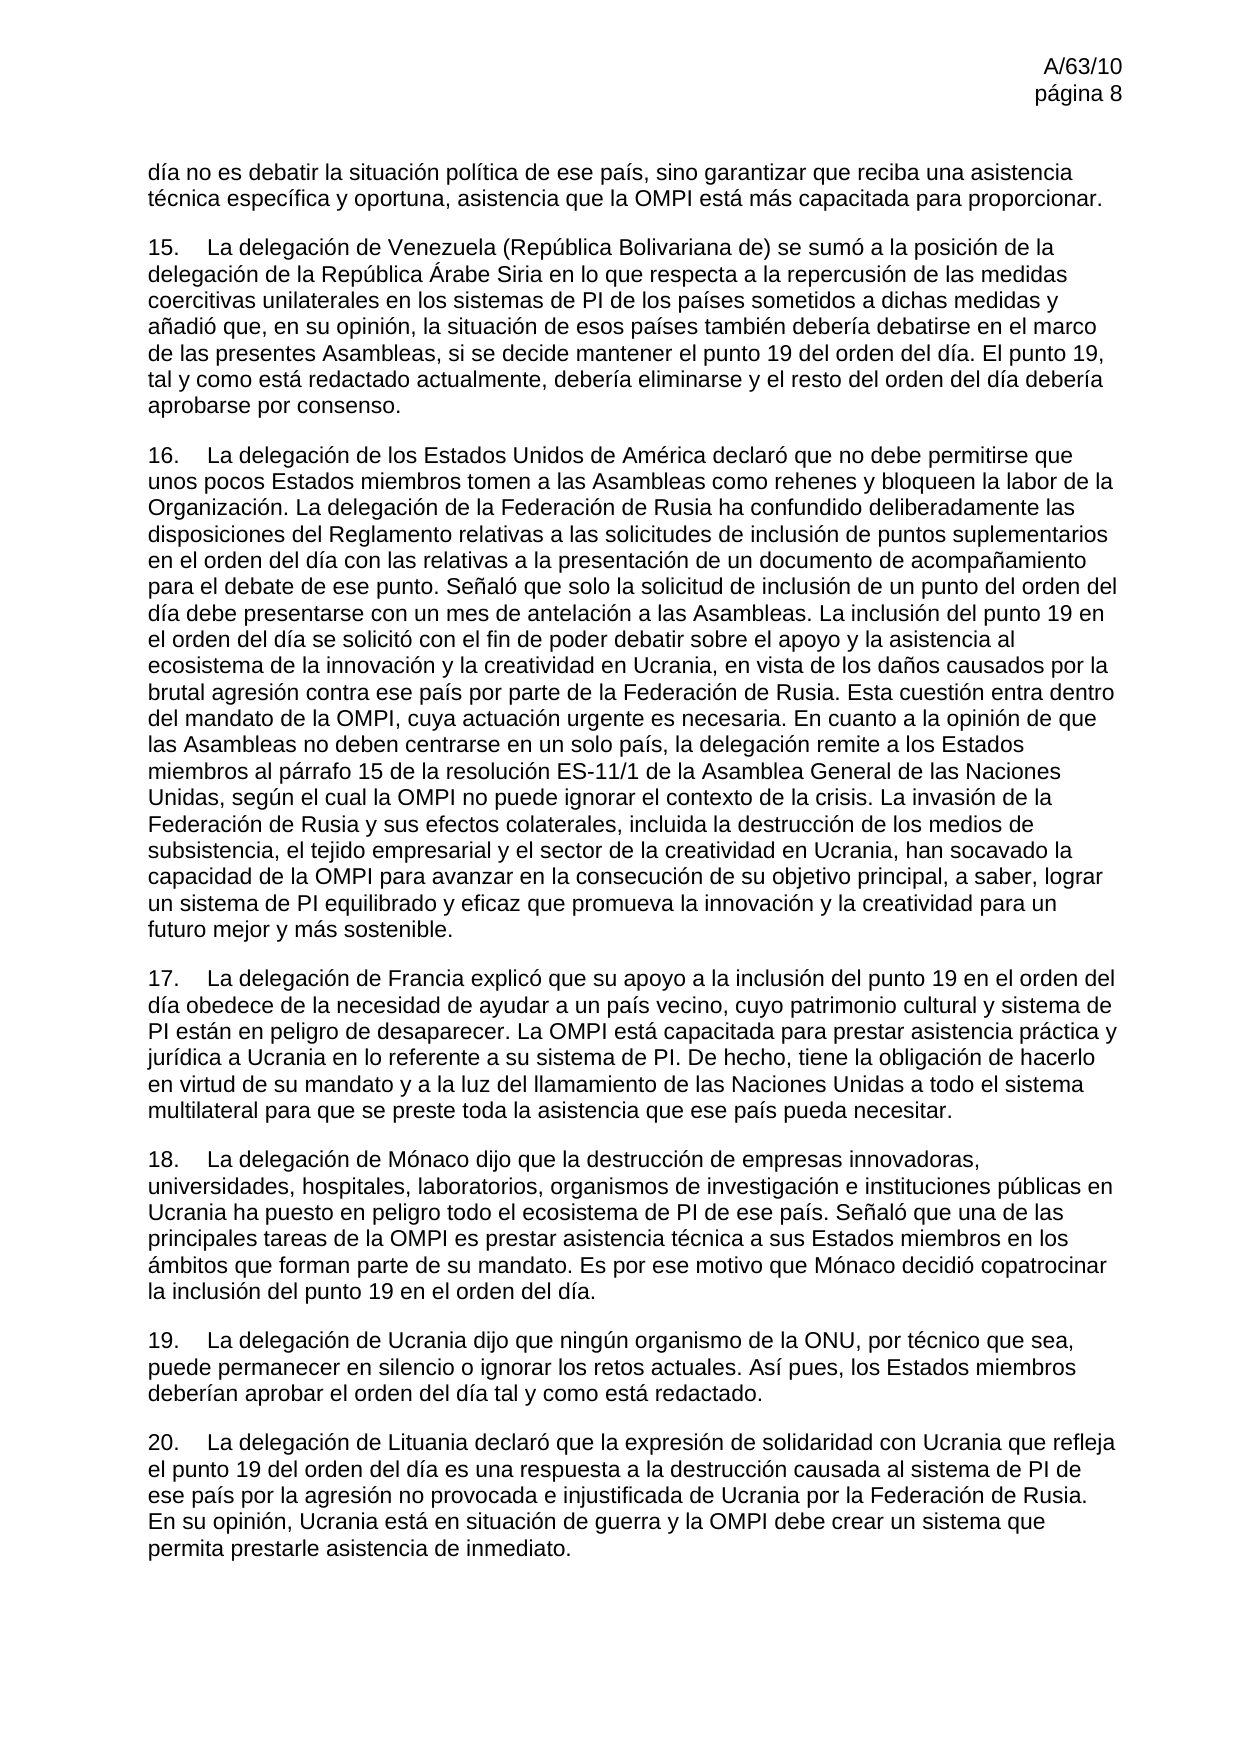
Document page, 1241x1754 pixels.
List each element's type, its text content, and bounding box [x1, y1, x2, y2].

text La delegación de Ucrania dijo que ningún organismo de la ONU, por técnico que sea, puede permanecer en silencio o ignorar los retos actuales. Así pues, los Estados miembros deberían aprobar el orden del día tal y como está redactado. [148, 1327, 1122, 1406]
text La delegación de los Estados Unidos de América declaró que no debe permitirse que unos pocos Estados miembros tomen a las Asambleas como rehenes y bloqueen la labor de la Organización. La delegación de la Federación de Rusia ha confundido deliberadamente las disposiciones del Reglamento relativas a las solicitudes de inclusión de puntos suplementarios en el orden del día con las relativas a la presentación de un documento de acompañamiento para el debate de ese punto. Señaló que solo la solicitud de inclusión de un punto del orden del día debe presentarse con un mes de antelación a las Asambleas. La inclusión del punto 19 en el orden del día se solicitó con el fin de poder debatir sobre el apoyo y la asistencia al ecosistema de la innovación y la creatividad en Ucrania, en vista de los daños causados por la brutal agresión contra ese país por parte de la Federación de Rusia. Esta cuestión entra dentro del mandato de la OMPI, cuya actuación urgente es necesaria. En cuanto a la opinión de que las Asambleas no deben centrarse en un solo país, la delegación remite a los Estados miembros al párrafo 15 de la resolución ES-11/1 de la Asamblea General de las Naciones Unidas, según el cual la OMPI no puede ignorar el contexto de la crisis. La invasión de la Federación de Rusia y sus efectos colaterales, incluida la destrucción de los medios de subsistencia, el tejido empresarial y el sector de la creatividad en Ucrania, han socavado la capacidad de la OMPI para avanzar en la consecución de su objetivo principal, a saber, lograr un sistema de PI equilibrado y eficaz que promueva la innovación y la creatividad para un futuro mejor y más sostenible. [148, 442, 1122, 942]
text La delegación de Mónaco dijo que la destrucción de empresas innovadoras, universidades, hospitales, laboratorios, organismos de investigación e instituciones públicas en Ucrania ha puesto en peligro todo el ecosistema de PI de ese país. Señaló que una de las principales tareas de la OMPI es prestar asistencia técnica a sus Estados miembros en los ámbitos que forman parte de su mandato. Es por ese motivo que Mónaco decidió copatrocinar la inclusión del punto 19 en el orden del día. [148, 1146, 1122, 1304]
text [148, 158, 1122, 211]
text La delegación de Francia explicó que su apoyo a la inclusión del punto 19 en el orden del día obedece de la necesidad de ayudar a un país vecino, cuyo patrimonio cultural y sistema de PI están en peligro de desaparecer. La OMPI está capacitada para prestar asistencia práctica y jurídica a Ucrania en lo referente a su sistema de PI. De hecho, tiene la obligación de hacerlo en virtud de su mandato y a la luz del llamamiento de las Naciones Unidas a todo el sistema multilateral para que se preste toda la asistencia que ese país pueda necesitar. [148, 965, 1122, 1123]
text La delegación de Lituania declaró que la expresión de solidaridad con Ucrania que refleja el punto 19 del orden del día es una respuesta a la destrucción causada al sistema de PI de ese país por la agresión no provocada e injustificada de Ucrania por la Federación de Rusia. En su opinión, Ucrania está en situación de guerra y la OMPI debe crear un sistema que permita prestarle asistencia de inmediato. [148, 1429, 1122, 1561]
text La delegación de Venezuela (República Bolivariana de) se sumó a la posición de la delegación de la República Árabe Siria en lo que respecta a la repercusión de las medidas coercitivas unilaterales en los sistemas de PI de los países sometidos a dichas medidas y añadió que, en su opinión, la situación de esos países también debería debatirse en el marco de las presentes Asambleas, si se decide mantener el punto 19 del orden del día. El punto 19, tal y como está redactado actualmente, debería eliminarse y el resto del orden del día debería aprobarse por consenso. [148, 234, 1122, 419]
